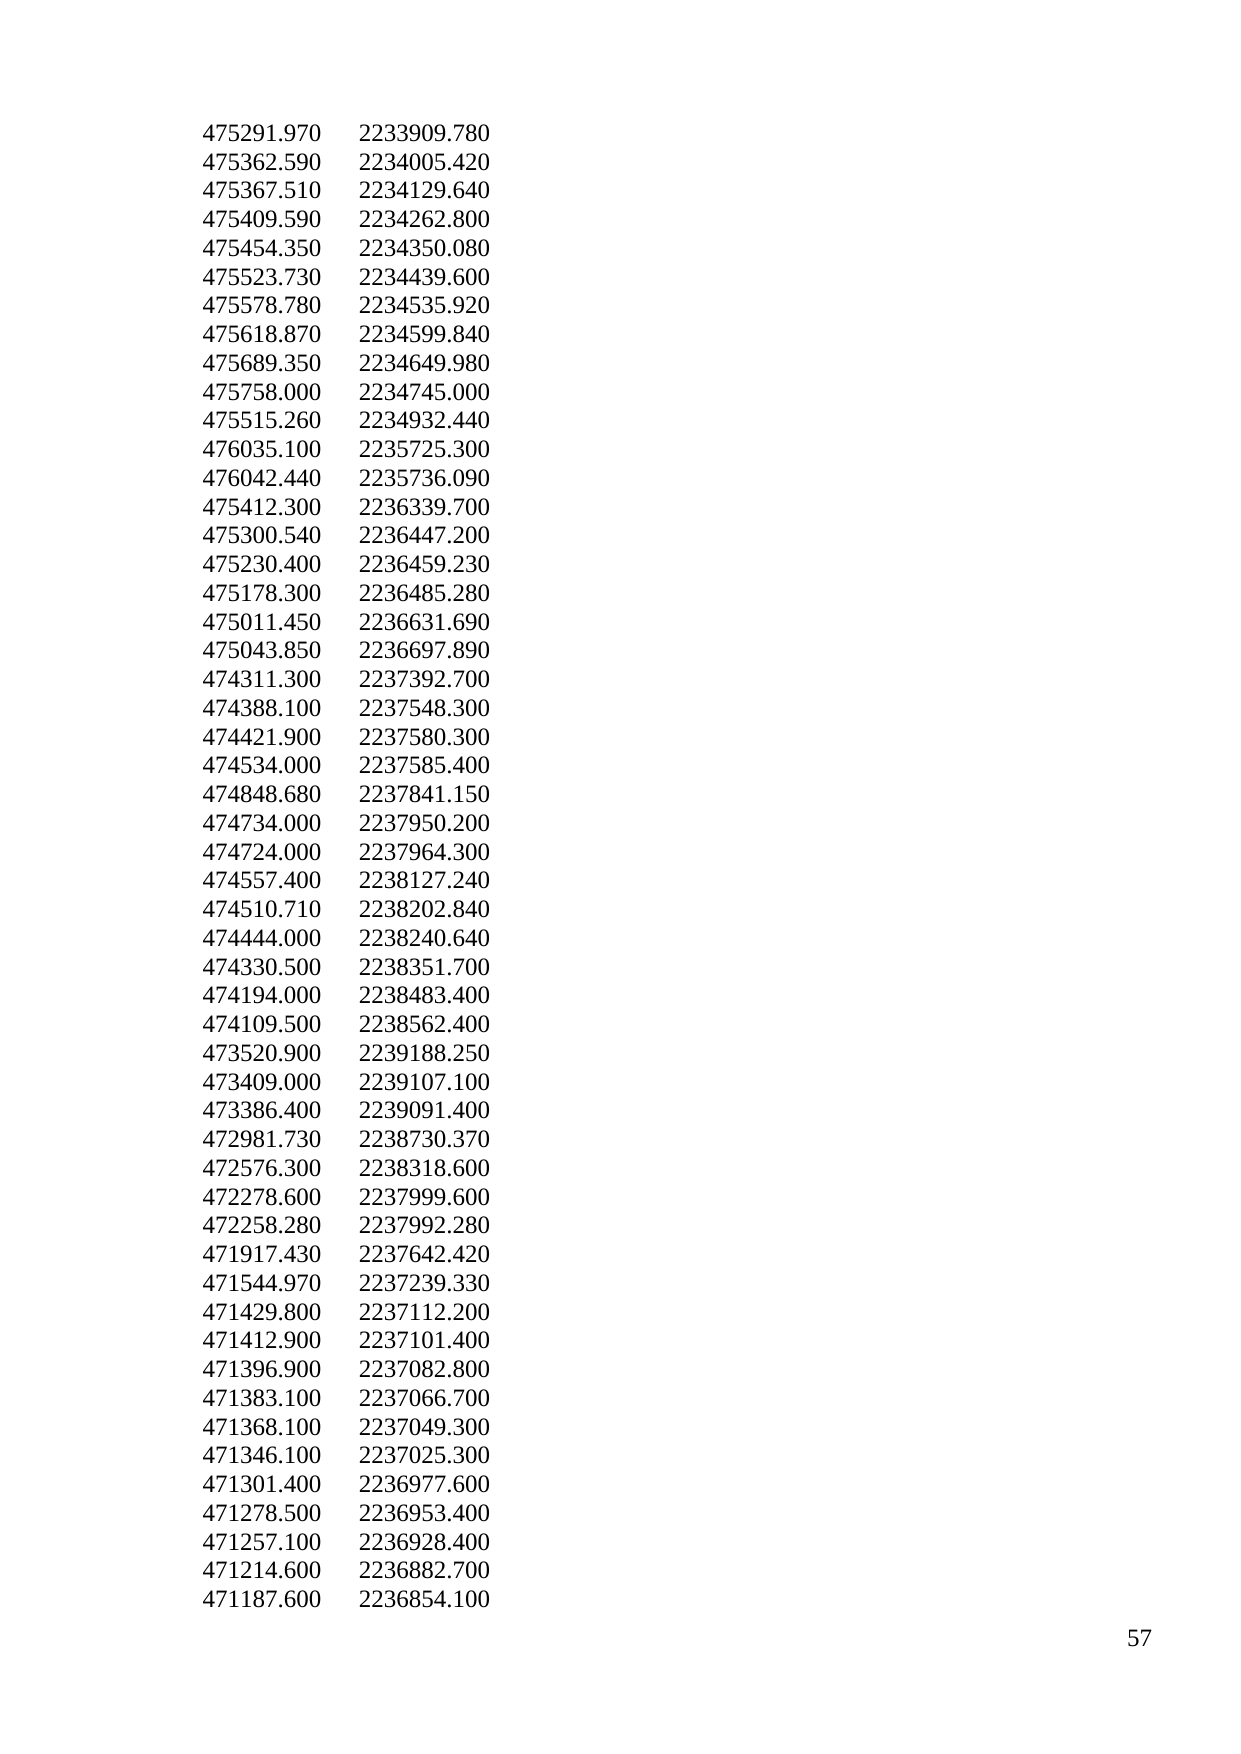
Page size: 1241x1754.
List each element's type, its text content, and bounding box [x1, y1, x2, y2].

text 471278.500 2236953.400 [177, 1498, 1152, 1527]
text 473520.900 2239188.250 [177, 1038, 1152, 1067]
text 475011.450 2236631.690 [177, 607, 1152, 636]
text 475689.350 2234649.980 [177, 348, 1152, 377]
text 471214.600 2236882.700 [177, 1556, 1152, 1584]
text 474848.680 2237841.150 [177, 779, 1152, 808]
text 474444.000 2238240.640 [177, 923, 1152, 952]
text 475291.970 2233909.780 [177, 118, 1152, 147]
text 471383.100 2237066.700 [177, 1383, 1152, 1412]
text 475412.300 2236339.700 [177, 492, 1152, 521]
text 475300.540 2236447.200 [177, 521, 1152, 549]
text 475230.400 2236459.230 [177, 549, 1152, 578]
text 475618.870 2234599.840 [177, 319, 1152, 348]
text 471346.100 2237025.300 [177, 1441, 1152, 1469]
text 471368.100 2237049.300 [177, 1412, 1152, 1441]
text 474510.710 2238202.840 [177, 894, 1152, 923]
text 474734.000 2237950.200 [177, 808, 1152, 837]
text 474388.100 2237548.300 [177, 693, 1152, 722]
text 474311.300 2237392.700 [177, 664, 1152, 693]
text 473386.400 2239091.400 [177, 1096, 1152, 1124]
text 471396.900 2237082.800 [177, 1354, 1152, 1383]
text 473409.000 2239107.100 [177, 1067, 1152, 1096]
text 471917.430 2237642.420 [177, 1239, 1152, 1268]
text 474557.400 2238127.240 [177, 866, 1152, 894]
text 475367.510 2234129.640 [177, 176, 1152, 204]
text 475578.780 2234535.920 [177, 291, 1152, 319]
text 472278.600 2237999.600 [177, 1182, 1152, 1211]
text 476035.100 2235725.300 [177, 434, 1152, 463]
text 475758.000 2234745.000 [177, 377, 1152, 406]
text 471412.900 2237101.400 [177, 1326, 1152, 1354]
text 474421.900 2237580.300 [177, 722, 1152, 751]
text 474724.000 2237964.300 [177, 837, 1152, 866]
text 475454.350 2234350.080 [177, 233, 1152, 262]
text 474330.500 2238351.700 [177, 952, 1152, 981]
text 475043.850 2236697.890 [177, 636, 1152, 664]
text 476042.440 2235736.090 [177, 463, 1152, 492]
text 471301.400 2236977.600 [177, 1469, 1152, 1498]
text 475515.260 2234932.440 [177, 406, 1152, 434]
text 475178.300 2236485.280 [177, 578, 1152, 607]
text 475362.590 2234005.420 [177, 147, 1152, 176]
text 471187.600 2236854.100 [177, 1584, 1152, 1613]
text 474194.000 2238483.400 [177, 981, 1152, 1009]
text 472981.730 2238730.370 [177, 1124, 1152, 1153]
text 475409.590 2234262.800 [177, 204, 1152, 233]
text 472576.300 2238318.600 [177, 1153, 1152, 1182]
text 472258.280 2237992.280 [177, 1211, 1152, 1239]
text 471257.100 2236928.400 [177, 1527, 1152, 1556]
text 474534.000 2237585.400 [177, 751, 1152, 779]
text 471429.800 2237112.200 [177, 1297, 1152, 1326]
text 471544.970 2237239.330 [177, 1268, 1152, 1297]
text 474109.500 2238562.400 [177, 1009, 1152, 1038]
text 475523.730 2234439.600 [177, 262, 1152, 291]
